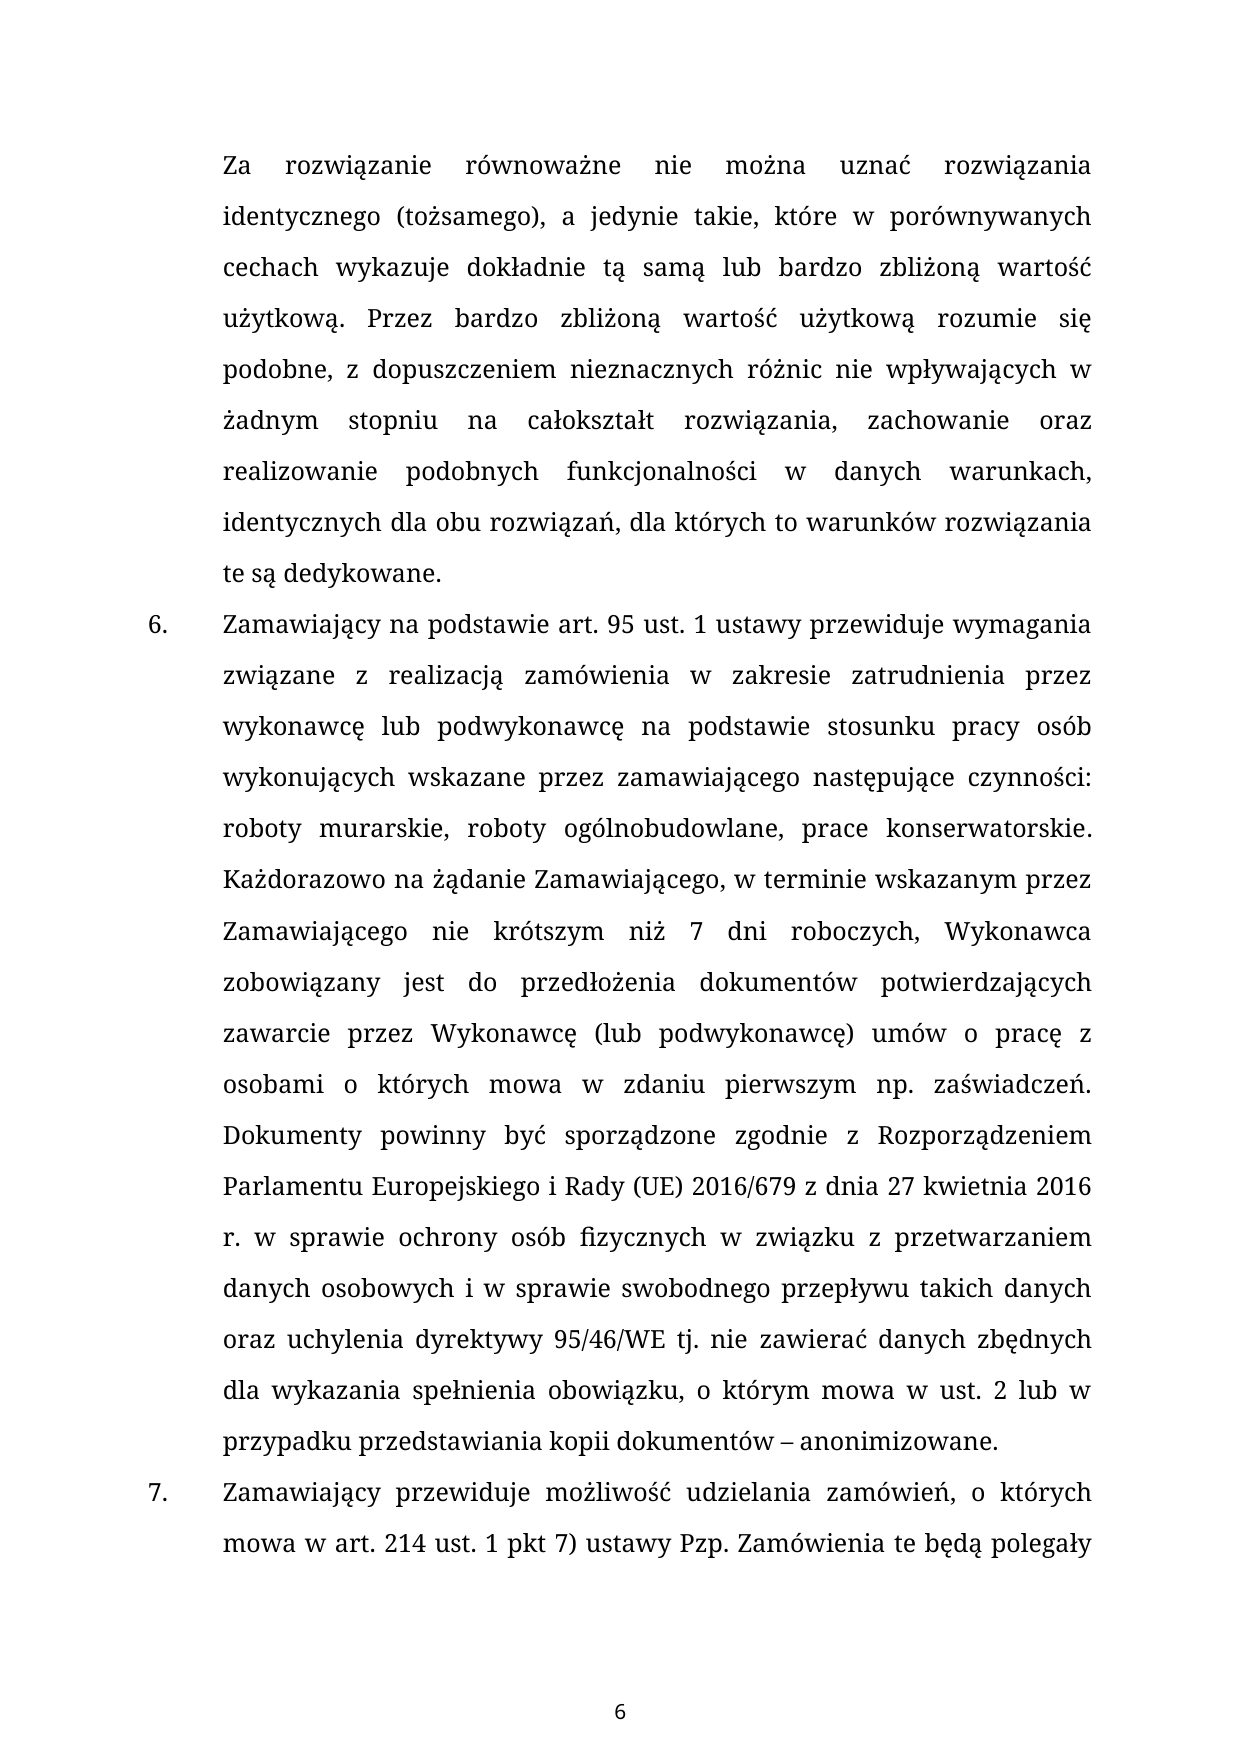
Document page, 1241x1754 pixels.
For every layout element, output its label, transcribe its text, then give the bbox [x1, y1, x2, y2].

list Zamawiający na podstawie art. 95 ust. 1 ustawy przewiduje wymagania związane z realizacją zamówienia w zakresie zatrudnienia przez wykonawcę lub podwykonawcę na podstawie stosunku pracy osób wykonujących wskazane przez zamawiającego następujące czynności: roboty murarskie, roboty ogólnobudowlane, prace konserwatorskie. Każdorazowo na żądanie Zamawiającego, w terminie wskazanym przez Zamawiającego nie krótszym niż 7 dni roboczych, Wykonawca zobowiązany jest do przedłożenia dokumentów potwierdzających zawarcie przez Wykonawcę (lub podwykonawcę) umów o pracę z osobami o których mowa w zdaniu pierwszym np. zaświadczeń. Dokumenty powinny być sporządzone zgodnie z Rozporządzeniem Parlamentu Europejskiego i Rady (UE) 2016/679 z dnia 27 kwietnia 2016 r. w sprawie ochrony osób fizycznych w związku z przetwarzaniem danych osobowych i w sprawie swobodnego przepływu takich danych oraz uchylenia dyrektywy 95/46/WE tj. nie zawierać danych zbędnych dla wykazania spełnienia obowiązku, o którym mowa w ust. 2 lub w przypadku przedstawiania kopii dokumentów – anonimizowane. [148, 607, 1093, 1458]
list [148, 1475, 1093, 1560]
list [148, 148, 1093, 590]
